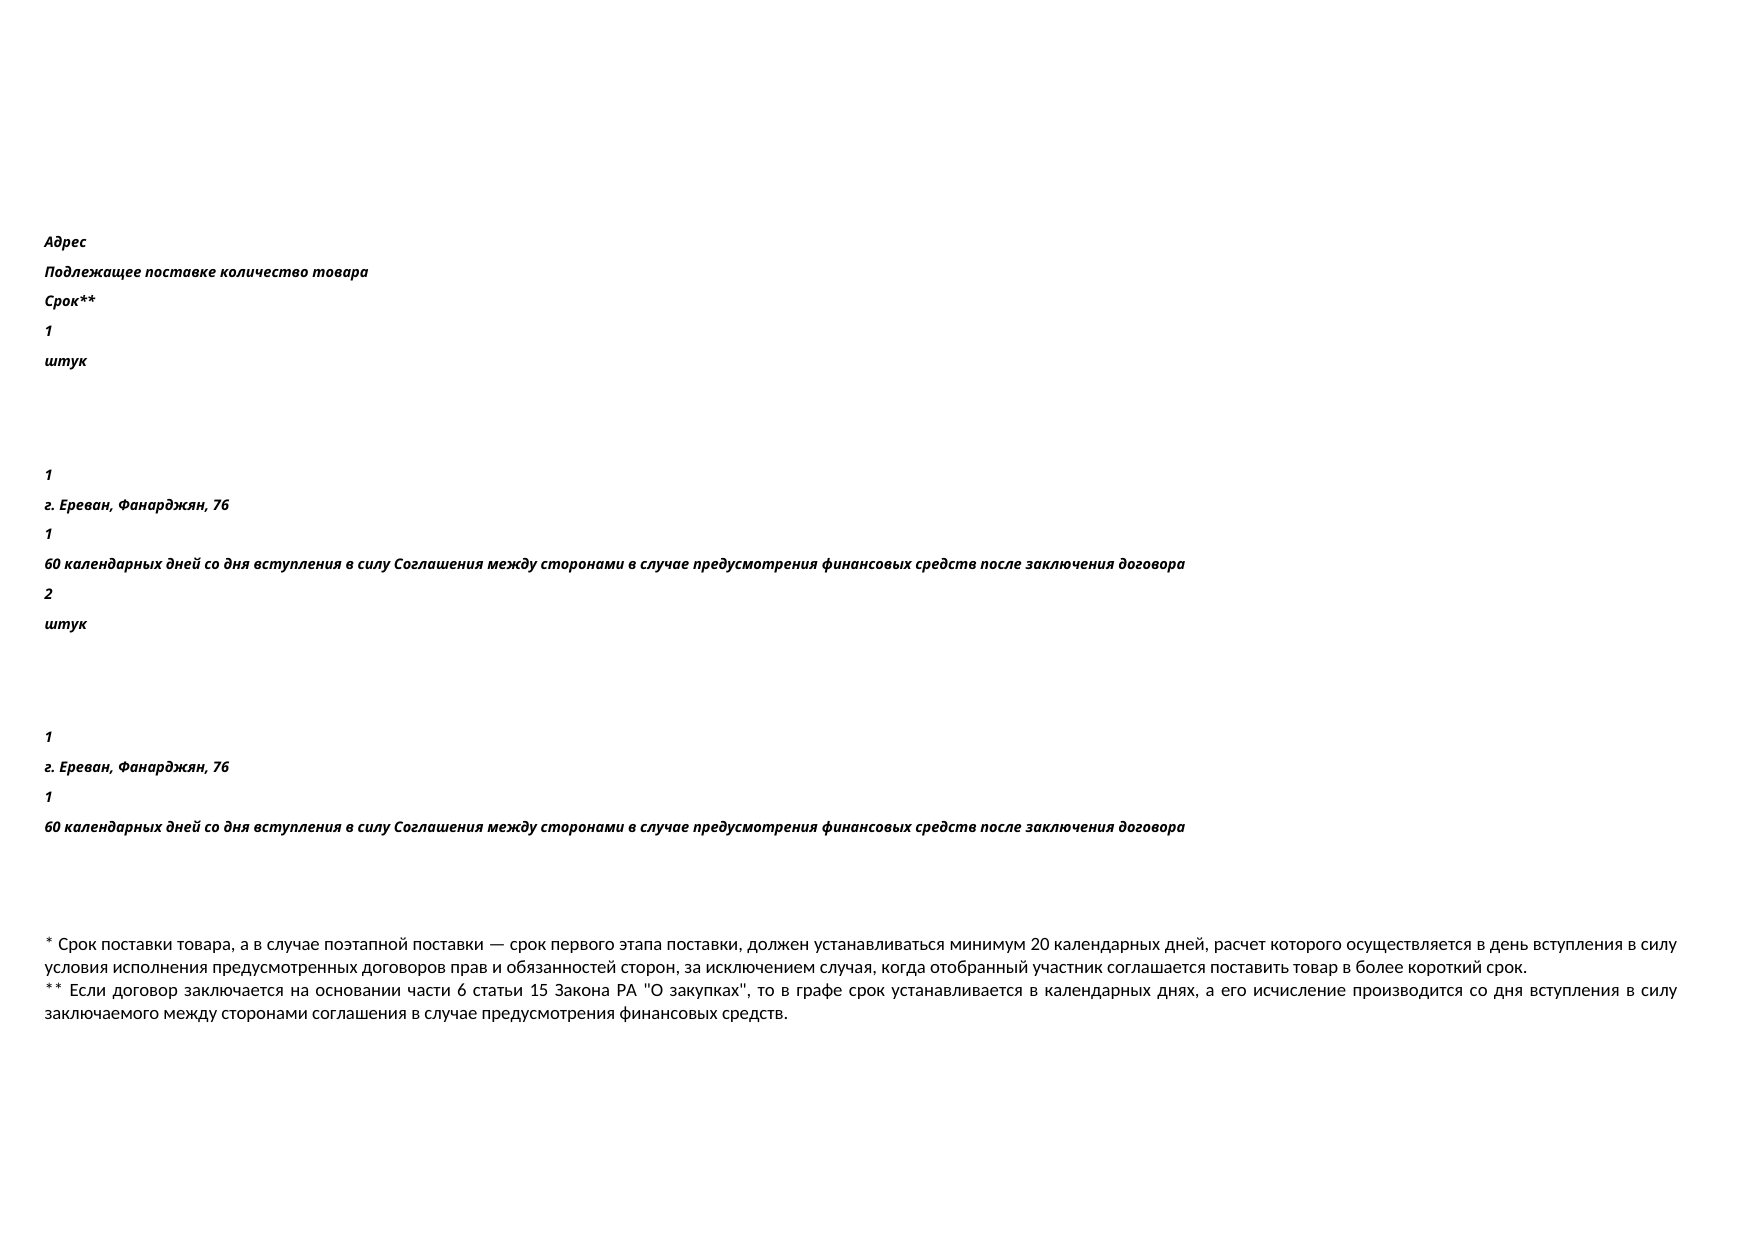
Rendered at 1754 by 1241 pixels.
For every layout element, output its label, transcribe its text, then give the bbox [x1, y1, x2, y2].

text * Срок поставки товара, а в случае поэтапной поставки — срок первого этапа поставки, должен устанавливаться минимум 20 календарных дней, расчет которого осуществляется в день вступления в силу условия исполнения предусмотренных договоров прав и обязанностей сторон, за исключением случая, когда отобранный участник соглашается поставить товар в более короткий срок. [44, 932, 1680, 978]
text ** Если договор заключается на основании части 6 статьи 15 Закона РА "О закупках", то в графе срок устанавливается в календарных днях, а его исчисление производится со дня вступления в силу заключаемого между сторонами соглашения в случае предусмотрения финансовых средств. [44, 978, 1680, 1024]
